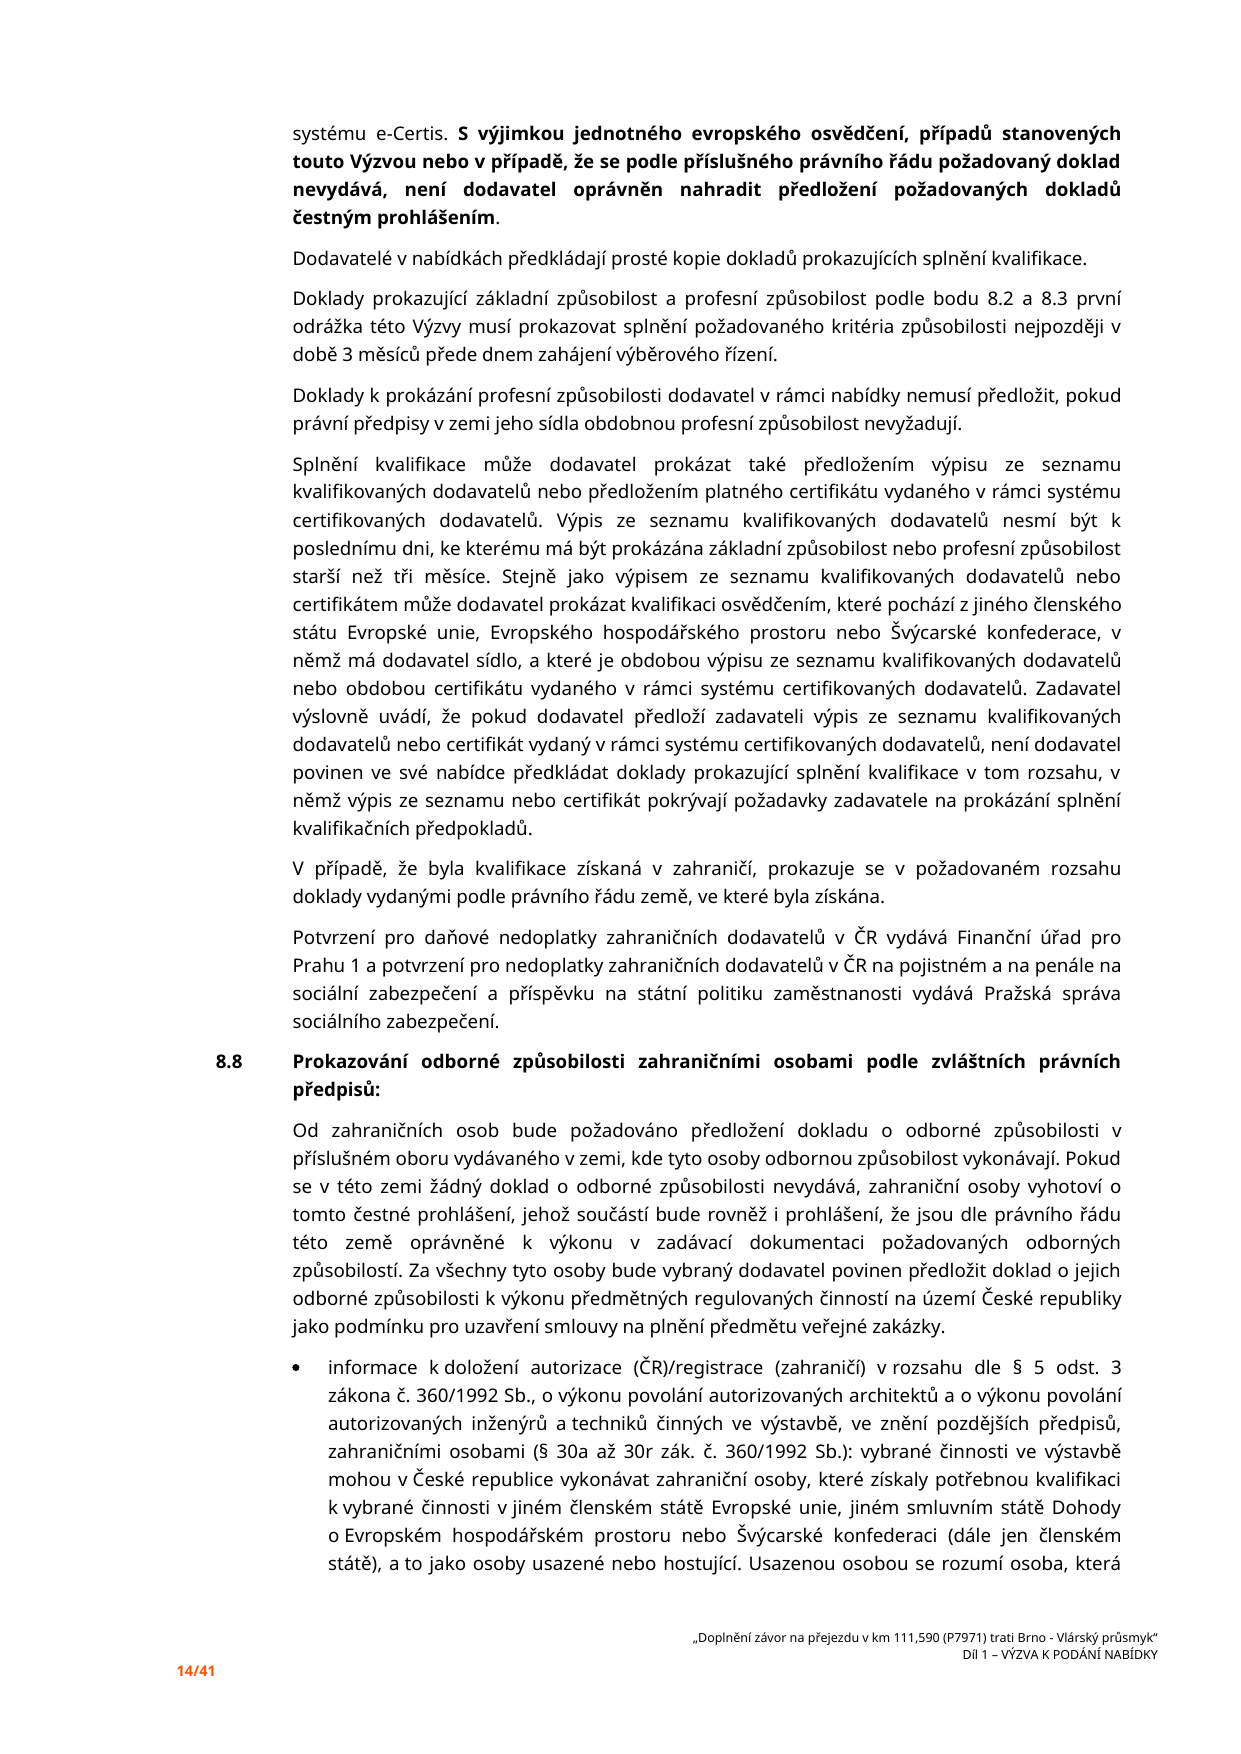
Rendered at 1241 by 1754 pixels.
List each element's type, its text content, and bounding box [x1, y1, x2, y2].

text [292, 121, 1122, 230]
text Doklady prokazující základní způsobilost a profesní způsobilost podle bodu 8.2 a 8.3 první odrážka této Výzvy musí prokazovat splnění požadovaného kritéria způsobilosti nejpozději v době 3 měsíců přede dnem zahájení výběrového řízení. [292, 286, 1122, 367]
text Doklady k prokázání profesní způsobilosti dodavatel v rámci nabídky nemusí předložit, pokud právní předpisy v zemi jeho sídla obdobnou profesní způsobilost nevyžadují. [292, 382, 1122, 436]
text Prokazování odborné způsobilosti zahraničními osobami podle zvláštních právních předpisů: [216, 1049, 1122, 1102]
text Potvrzení pro daňové nedoplatky zahraničních dodavatelů v ČR vydává Finanční úřad pro Prahu 1 a potvrzení pro nedoplatky zahraničních dodavatelů v ČR na pojistném a na penále na sociální zabezpečení a příspěvku na státní politiku zaměstnanosti vydává Pražská správa sociálního zabezpečení. [292, 924, 1122, 1034]
text Dodavatelé v nabídkách předkládají prosté kopie dokladů prokazujících splnění kvalifikace. [292, 245, 1122, 271]
text Splnění kvalifikace může dodavatel prokázat také předložením výpisu ze seznamu kvalifikovaných dodavatelů nebo předložením platného certifikátu vydaného v rámci systému certifikovaných dodavatelů. Výpis ze seznamu kvalifikovaných dodavatelů nesmí být k poslednímu dni, ke kterému má být prokázána základní způsobilost nebo profesní způsobilost starší než tři měsíce. Stejně jako výpisem ze seznamu kvalifikovaných dodavatelů nebo certifikátem může dodavatel prokázat kvalifikaci osvědčením, které pochází z jiného členského státu Evropské unie, Evropského hospodářského prostoru nebo Švýcarské konfederace, v němž má dodavatel sídlo, a které je obdobou výpisu ze seznamu kvalifikovaných dodavatelů nebo obdobou certifikátu vydaného v rámci systému certifikovaných dodavatelů. Zadavatel výslovně uvádí, že pokud dodavatel předloží zadavateli výpis ze seznamu kvalifikovaných dodavatelů nebo certifikát vydaný v rámci systému certifikovaných dodavatelů, není dodavatel povinen ve své nabídce předkládat doklady prokazující splnění kvalifikace v tom rozsahu, v němž výpis ze seznamu nebo certifikát pokrývají požadavky zadavatele na prokázání splnění kvalifikačních předpokladů. [292, 451, 1122, 841]
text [292, 1354, 1122, 1576]
text Od zahraničních osob bude požadováno předložení dokladu o odborné způsobilosti v příslušném oboru vydávaného v zemi, kde tyto osoby odbornou způsobilost vykonávají. Pokud se v této zemi žádný doklad o odborné způsobilosti nevydává, zahraniční osoby vyhotoví o tomto čestné prohlášení, jehož součástí bude rovněž i prohlášení, že jsou dle právního řádu této země oprávněné k výkonu v zadávací dokumentaci požadovaných odborných způsobilostí. Za všechny tyto osoby bude vybraný dodavatel povinen předložit doklad o jejich odborné způsobilosti k výkonu předmětných regulovaných činností na území České republiky jako podmínku pro uzavření smlouvy na plnění předmětu veřejné zakázky. [292, 1117, 1122, 1339]
text V případě, že byla kvalifikace získaná v zahraničí, prokazuje se v požadovaném rozsahu doklady vydanými podle právního řádu země, ve které byla získána. [292, 856, 1122, 909]
